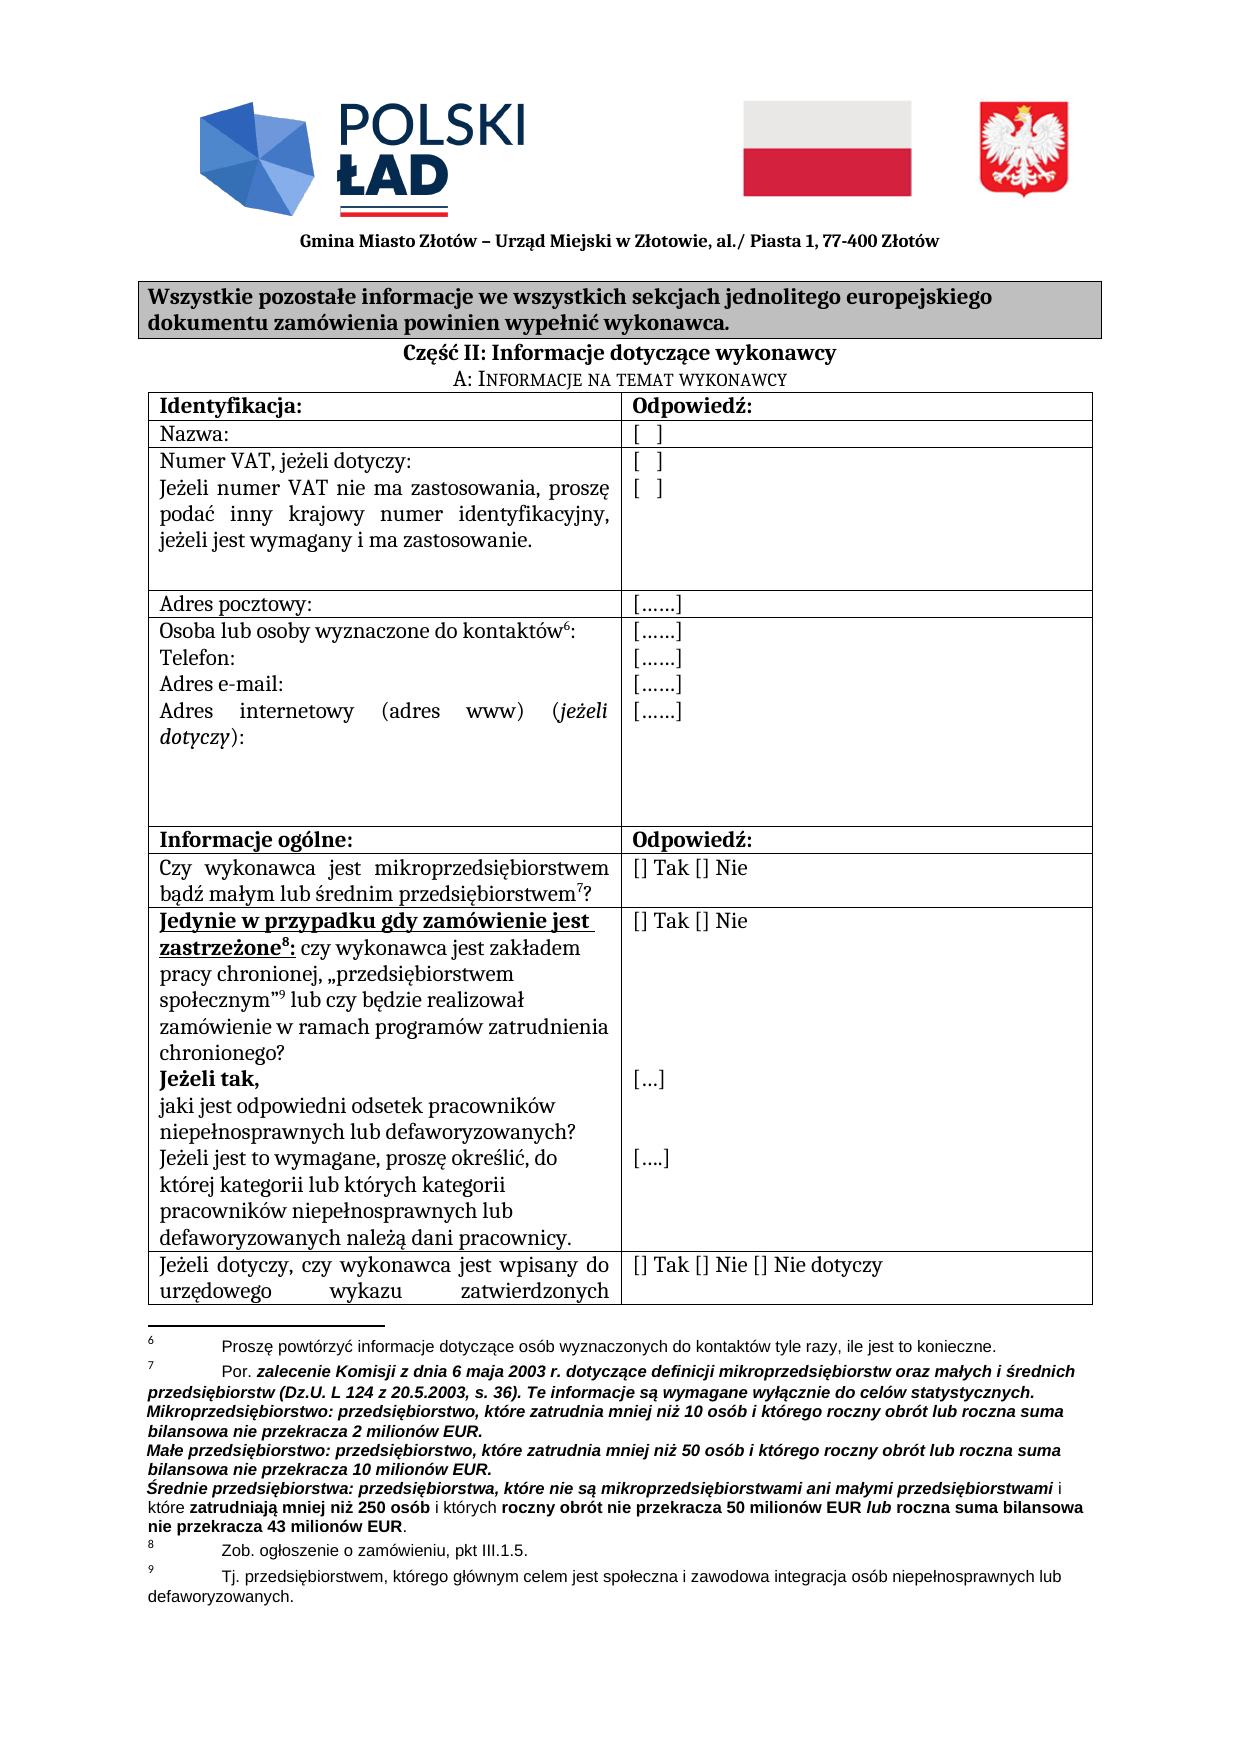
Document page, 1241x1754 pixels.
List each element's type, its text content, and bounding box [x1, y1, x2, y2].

table_cell [ ] [622, 421, 1092, 447]
table_header Identyfikacja: [149, 393, 621, 419]
table_cell Informacje ogólne: [149, 827, 621, 853]
text A: Informacje na temat wykonawcy [148, 366, 1093, 392]
table_cell Czy wykonawca jest mikroprzedsiębiorstwem bądź małym lub średnim przedsiębiorstwem? [149, 854, 621, 907]
table_cell [] Tak [] Nie […] [….] [622, 908, 1092, 1251]
table_cell [] Tak [] Nie [622, 854, 1092, 907]
picture [200, 102, 524, 217]
table_cell Adres pocztowy: [149, 591, 621, 617]
table_cell Odpowiedź: [622, 827, 1092, 853]
text Wszystkie pozostałe informacje we wszystkich sekcjach jednolitego europejskiego dokumentu zamówienia powinien wypełnić wykonawca. [139, 282, 1101, 338]
table_cell [……] [622, 591, 1092, 617]
table_cell [……] [……] [……] [……] [622, 618, 1092, 826]
table_cell [ ] [ ] [622, 448, 1092, 590]
table_cell Jedynie w przypadku gdy zamówienie jest zastrzeżone: czy wykonawca jest zakładem pracy chronionej, „przedsiębiorstwem społecznym” lub czy będzie realizował zamówienie w ramach programów zatrudnienia chronionego? Jeżeli tak, jaki jest odpowiedni odsetek pracowników niepełnosprawnych lub defaworyzowanych? Jeżeli jest to wymagane, proszę określić, do której kategorii lub których kategorii pracowników niepełnosprawnych lub defaworyzowanych należą dani pracownicy. [149, 908, 621, 1251]
table_cell [] Tak [] Nie [] Nie dotyczy [622, 1252, 1092, 1304]
table_cell Nazwa: [149, 421, 621, 447]
text Część II: Informacje dotyczące wykonawcy [148, 339, 1093, 366]
table_cell Osoba lub osoby wyznaczone do kontaktów: Telefon: Adres e-mail: Adres internetowy (adres www) (jeżeli dotyczy): [149, 618, 621, 826]
table_header Odpowiedź: [622, 393, 1092, 419]
picture [723, 82, 1093, 217]
table_cell Numer VAT, jeżeli dotyczy: Jeżeli numer VAT nie ma zastosowania, proszę podać inny krajowy numer identyfikacyjny, jeżeli jest wymagany i ma zastosowanie. [149, 448, 621, 590]
